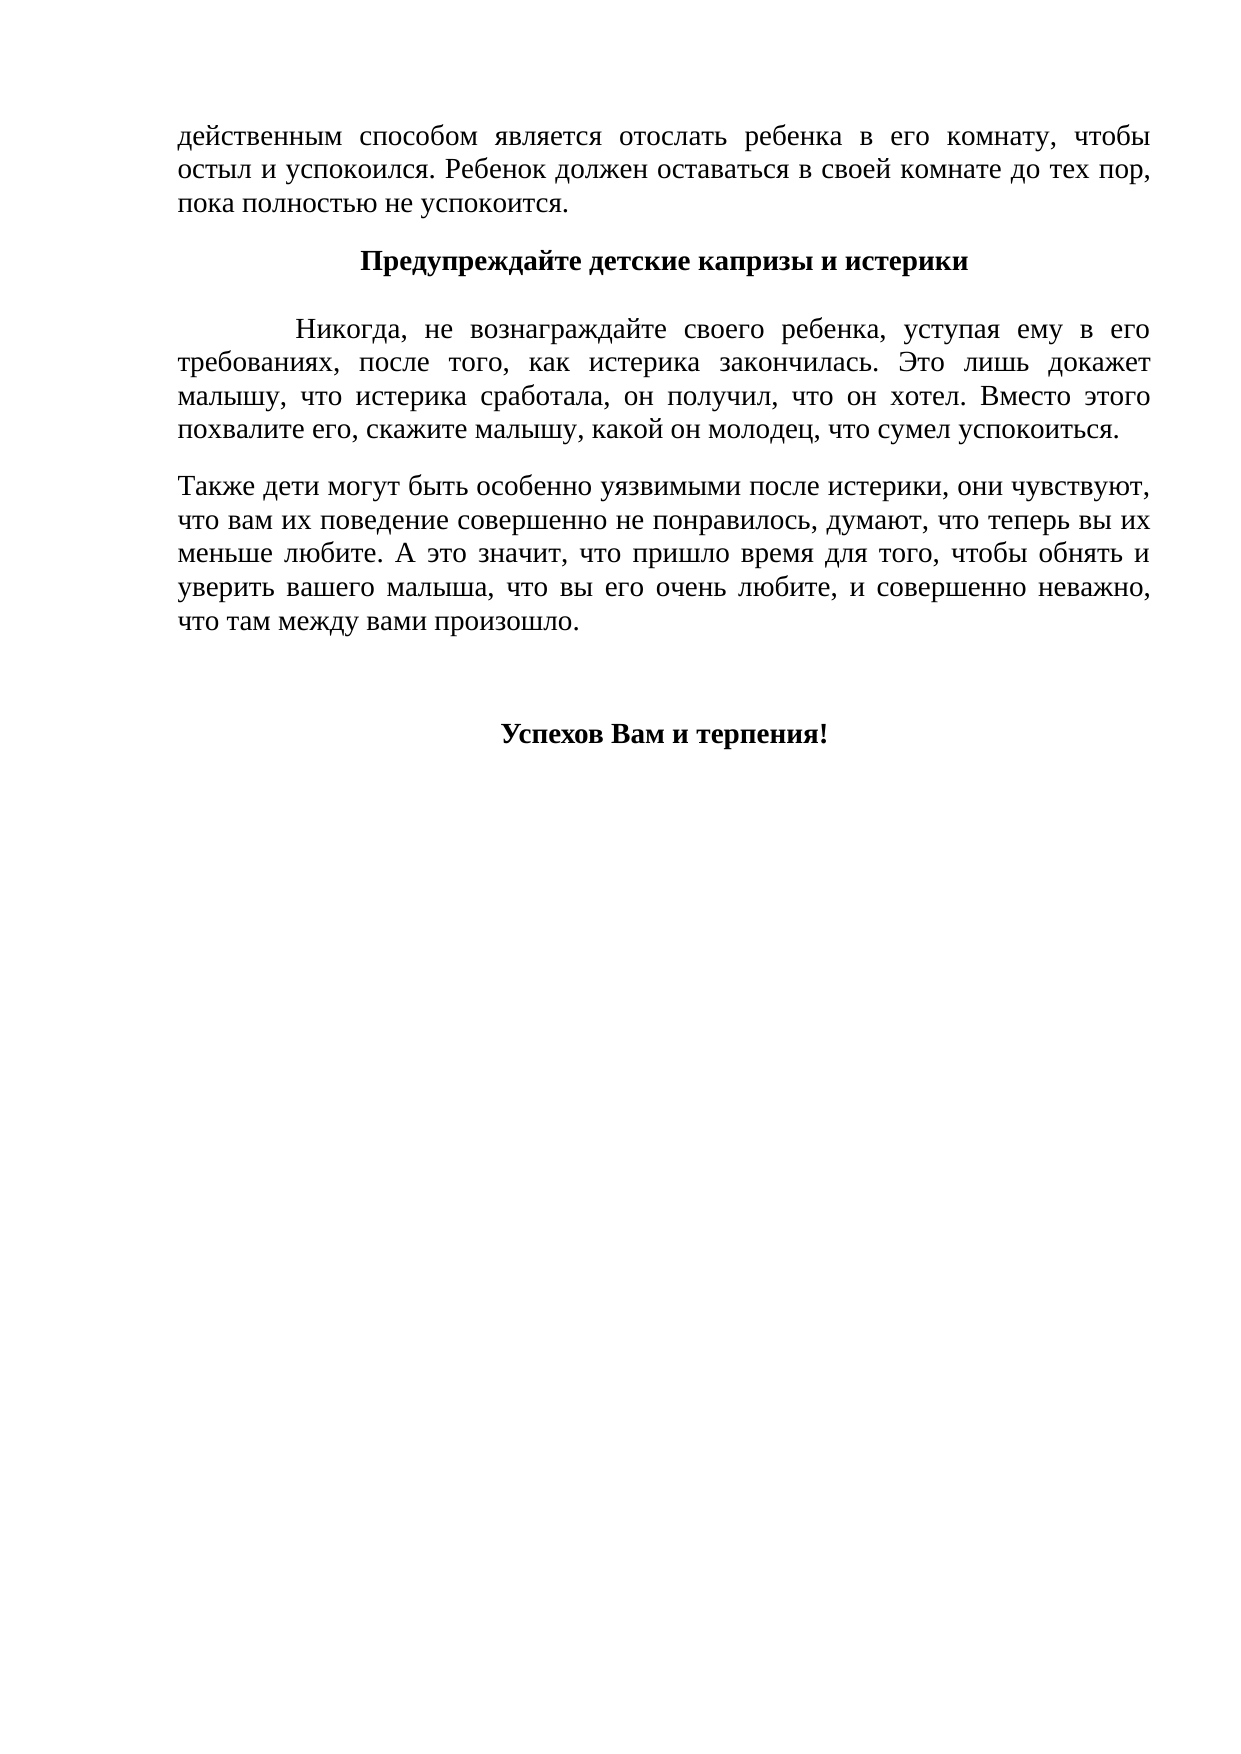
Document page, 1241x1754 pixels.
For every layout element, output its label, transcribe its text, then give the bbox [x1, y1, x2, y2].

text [177, 118, 1152, 219]
text Успехов Вам и терпения! [177, 717, 1152, 750]
text Предупреждайте детские капризы и истерики [177, 242, 1152, 277]
text Никогда, не вознаграждайте своего ребенка, уступая ему в его требованиях, после того, как истерика закончилась. Это лишь докажет малышу, что истерика сработала, он получил, что он хотел. Вместо этого похвалите его, скажите малышу, какой он молодец, что сумел успокоиться. [177, 311, 1152, 445]
text Также дети могут быть особенно уязвимыми после истерики, они чувствуют, что вам их поведение совершенно не понравилось, думают, что теперь вы их меньше любите. А это значит, что пришло время для того, чтобы обнять и уверить вашего малыша, что вы его очень любите, и совершенно неважно, что там между вами произошло. [177, 468, 1152, 636]
